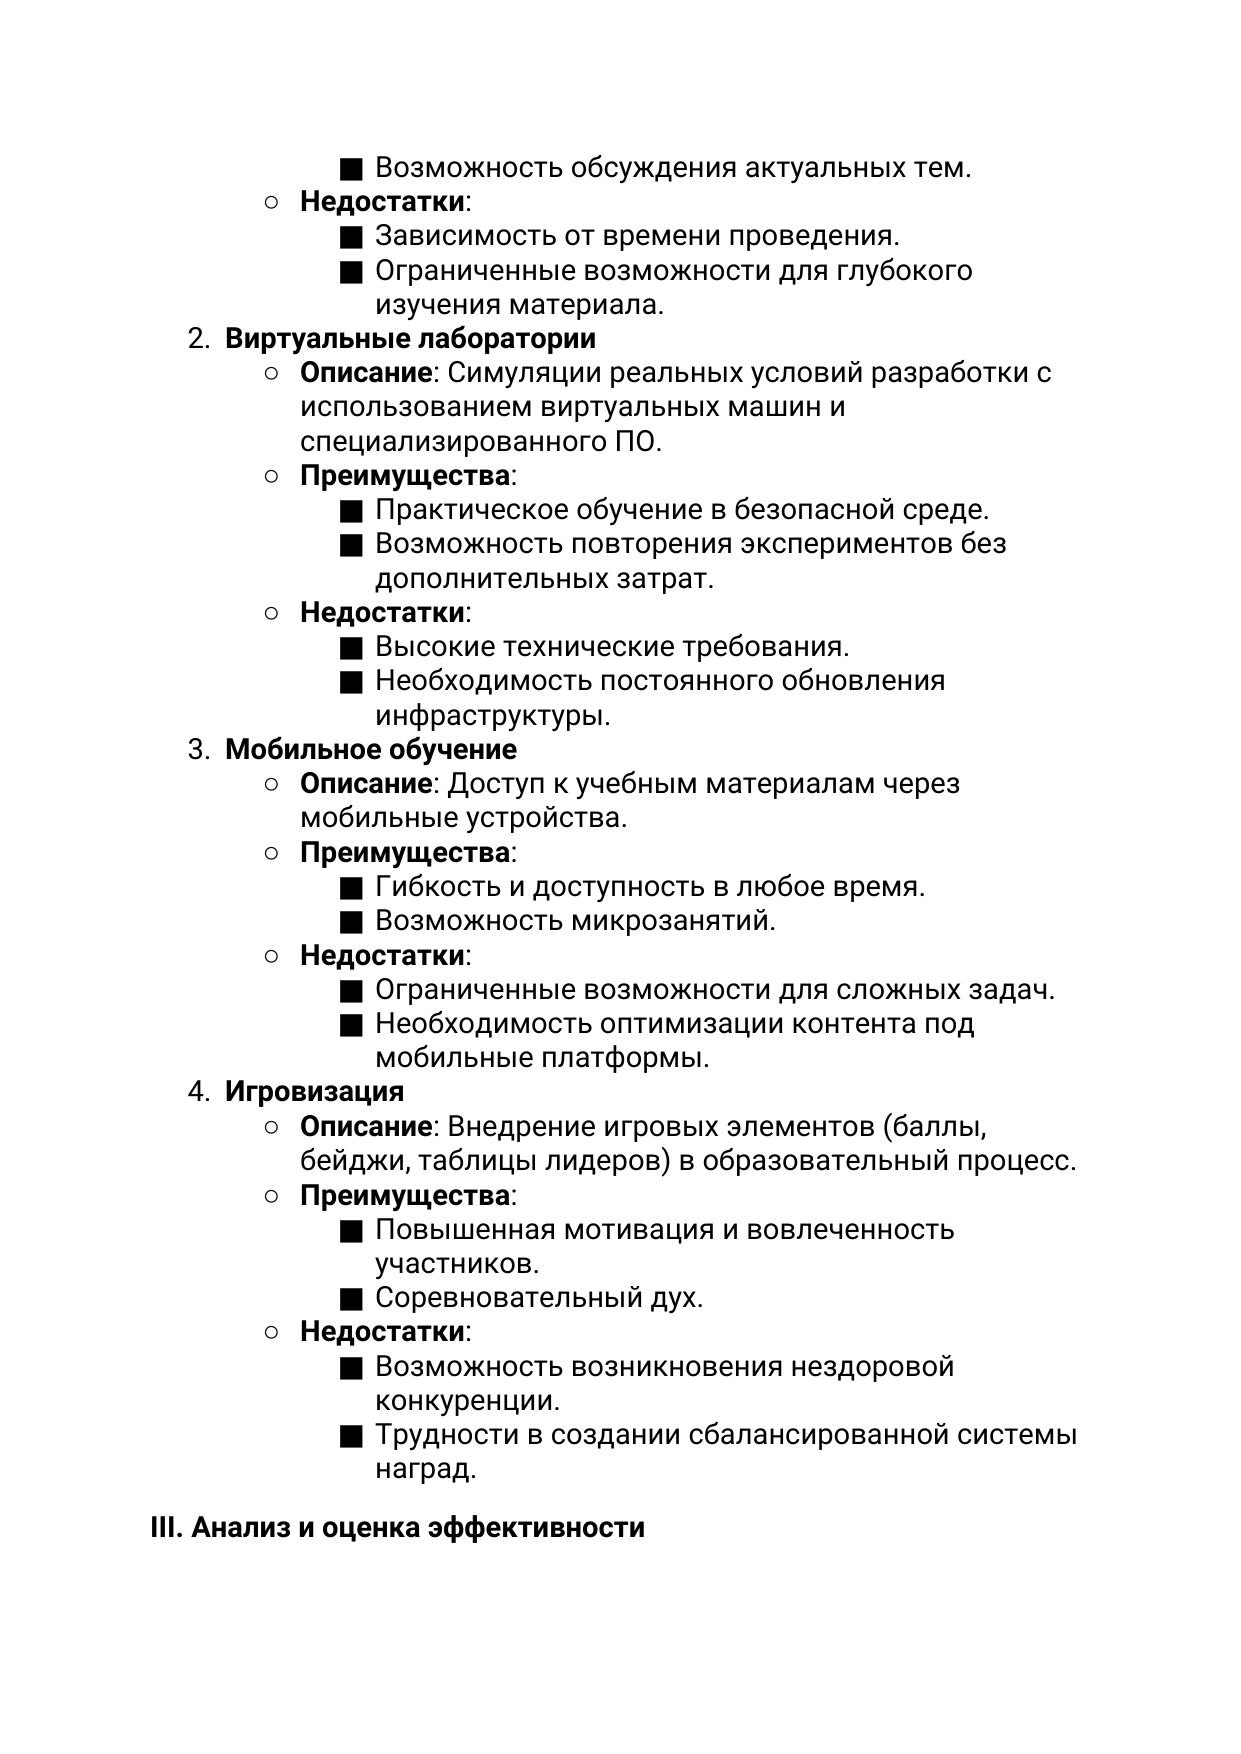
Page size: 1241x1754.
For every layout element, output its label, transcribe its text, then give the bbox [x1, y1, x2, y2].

list Игровизация [187, 1075, 1090, 1109]
subtitle III. Анализ и оценка эффективности [150, 1511, 1090, 1545]
list Недостатки: [262, 938, 1090, 972]
list Преимущества: [262, 835, 1090, 869]
list Необходимость оптимизации контента под мобильные платформы. [337, 1006, 1090, 1075]
list Преимущества: [262, 458, 1090, 493]
list Возможность обсуждения актуальных тем. [337, 150, 1090, 184]
list Соревновательный дух. [337, 1280, 1090, 1314]
list Зависимость от времени проведения. [337, 219, 1090, 253]
list Виртуальные лаборатории [187, 321, 1090, 355]
list Ограниченные возможности для глубокого изучения материала. [337, 253, 1090, 321]
list Повышенная мотивация и вовлеченность участников. [337, 1212, 1090, 1280]
list Гибкость и доступность в любое время. [337, 869, 1090, 903]
list Мобильное обучение [187, 732, 1090, 766]
list Возможность повторения экспериментов без дополнительных затрат. [337, 527, 1090, 595]
list Возможность возникновения нездоровой конкуренции. [337, 1349, 1090, 1417]
list Трудности в создании сбалансированной системы наград. [337, 1417, 1090, 1486]
list Ограниченные возможности для сложных задач. [337, 972, 1090, 1006]
list Недостатки: [262, 595, 1090, 629]
list Описание: Доступ к учебным материалам через мобильные устройства. [262, 766, 1090, 835]
list Практическое обучение в безопасной среде. [337, 493, 1090, 527]
list Необходимость постоянного обновления инфраструктуры. [337, 664, 1090, 732]
list Возможность микрозанятий. [337, 903, 1090, 938]
list Описание: Симуляции реальных условий разработки с использованием виртуальных машин и специализированного ПО. [262, 355, 1090, 458]
list Описание: Внедрение игровых элементов (баллы, бейджи, таблицы лидеров) в образовательный процесс. [262, 1109, 1090, 1177]
list Недостатки: [262, 184, 1090, 219]
list Преимущества: [262, 1177, 1090, 1212]
list Недостатки: [262, 1314, 1090, 1349]
list Высокие технические требования. [337, 629, 1090, 664]
